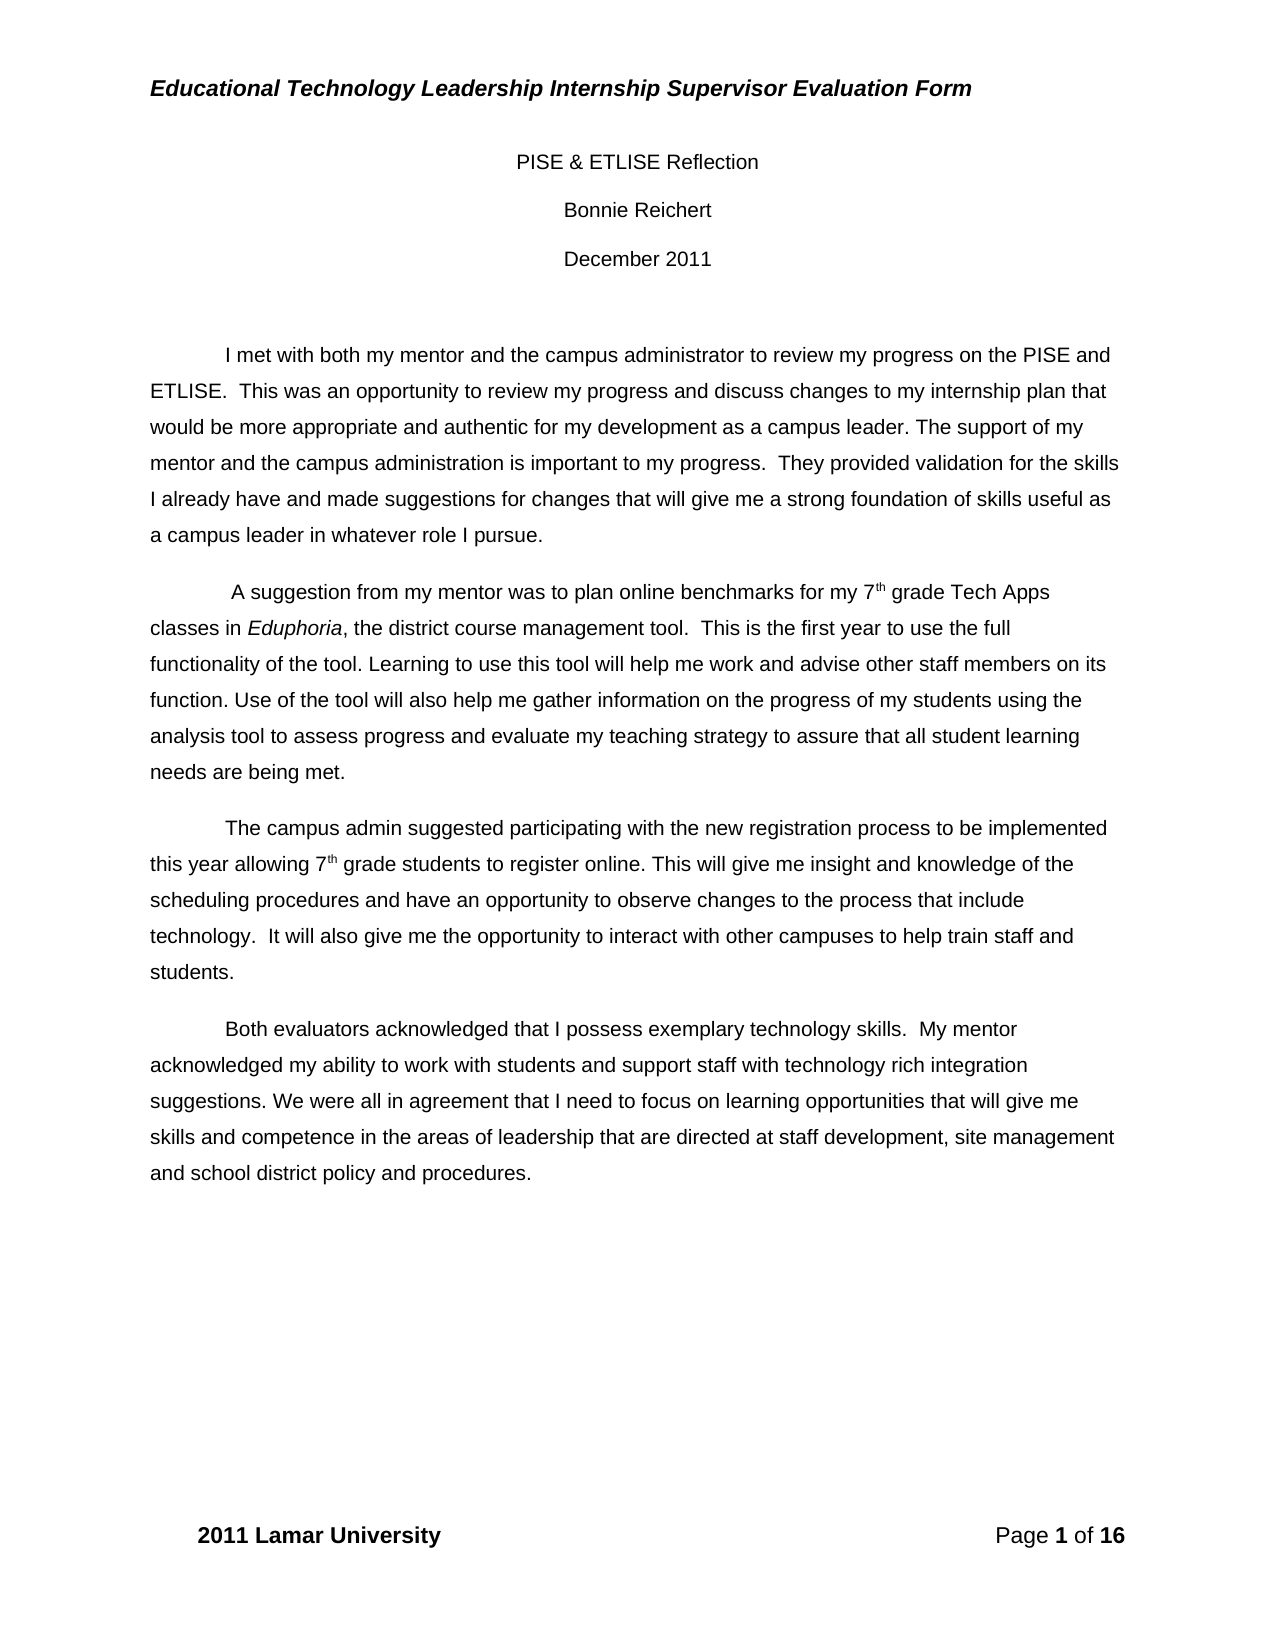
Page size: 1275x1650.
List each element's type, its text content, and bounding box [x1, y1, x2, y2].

text I met with both my mentor and the campus administrator to review my progress on the PISE and ETLISE. This was an opportunity to review my progress and discuss changes to my internship plan that would be more appropriate and authentic for my development as a campus leader. The support of my mentor and the campus administration is important to my progress. They provided validation for the skills I already have and made suggestions for changes that will give me a strong foundation of skills useful as a campus leader in whatever role I pursue. [150, 343, 1125, 547]
text Both evaluators acknowledged that I possess exemplary technology skills. My mentor acknowledged my ability to work with students and support staff with technology rich integration suggestions. We were all in agreement that I need to focus on learning opportunities that will give me skills and competence in the areas of leadership that are directed at staff development, site management and school district policy and procedures. [150, 1017, 1125, 1184]
text December 2011 [150, 247, 1125, 271]
text A suggestion from my mentor was to plan online benchmarks for my 7th grade Tech Apps classes in Eduphoria, the district course management tool. This is the first year to use the full functionality of the tool. Learning to use this tool will help me work and advise other staff members on its function. Use of the tool will also help me gather information on the progress of my students using the analysis tool to assess progress and evaluate my teaching strategy to assure that all student learning needs are being met. [150, 580, 1125, 783]
text The campus admin suggested participating with the new registration process to be implemented this year allowing 7th grade students to register online. This will give me insight and knowledge of the scheduling procedures and have an opportunity to observe changes to the process that include technology. It will also give me the opportunity to interact with other campuses to help train staff and students. [150, 816, 1125, 984]
text Bonnie Reichert [150, 198, 1125, 222]
text PISE & ETLISE Reflection [150, 150, 1125, 174]
